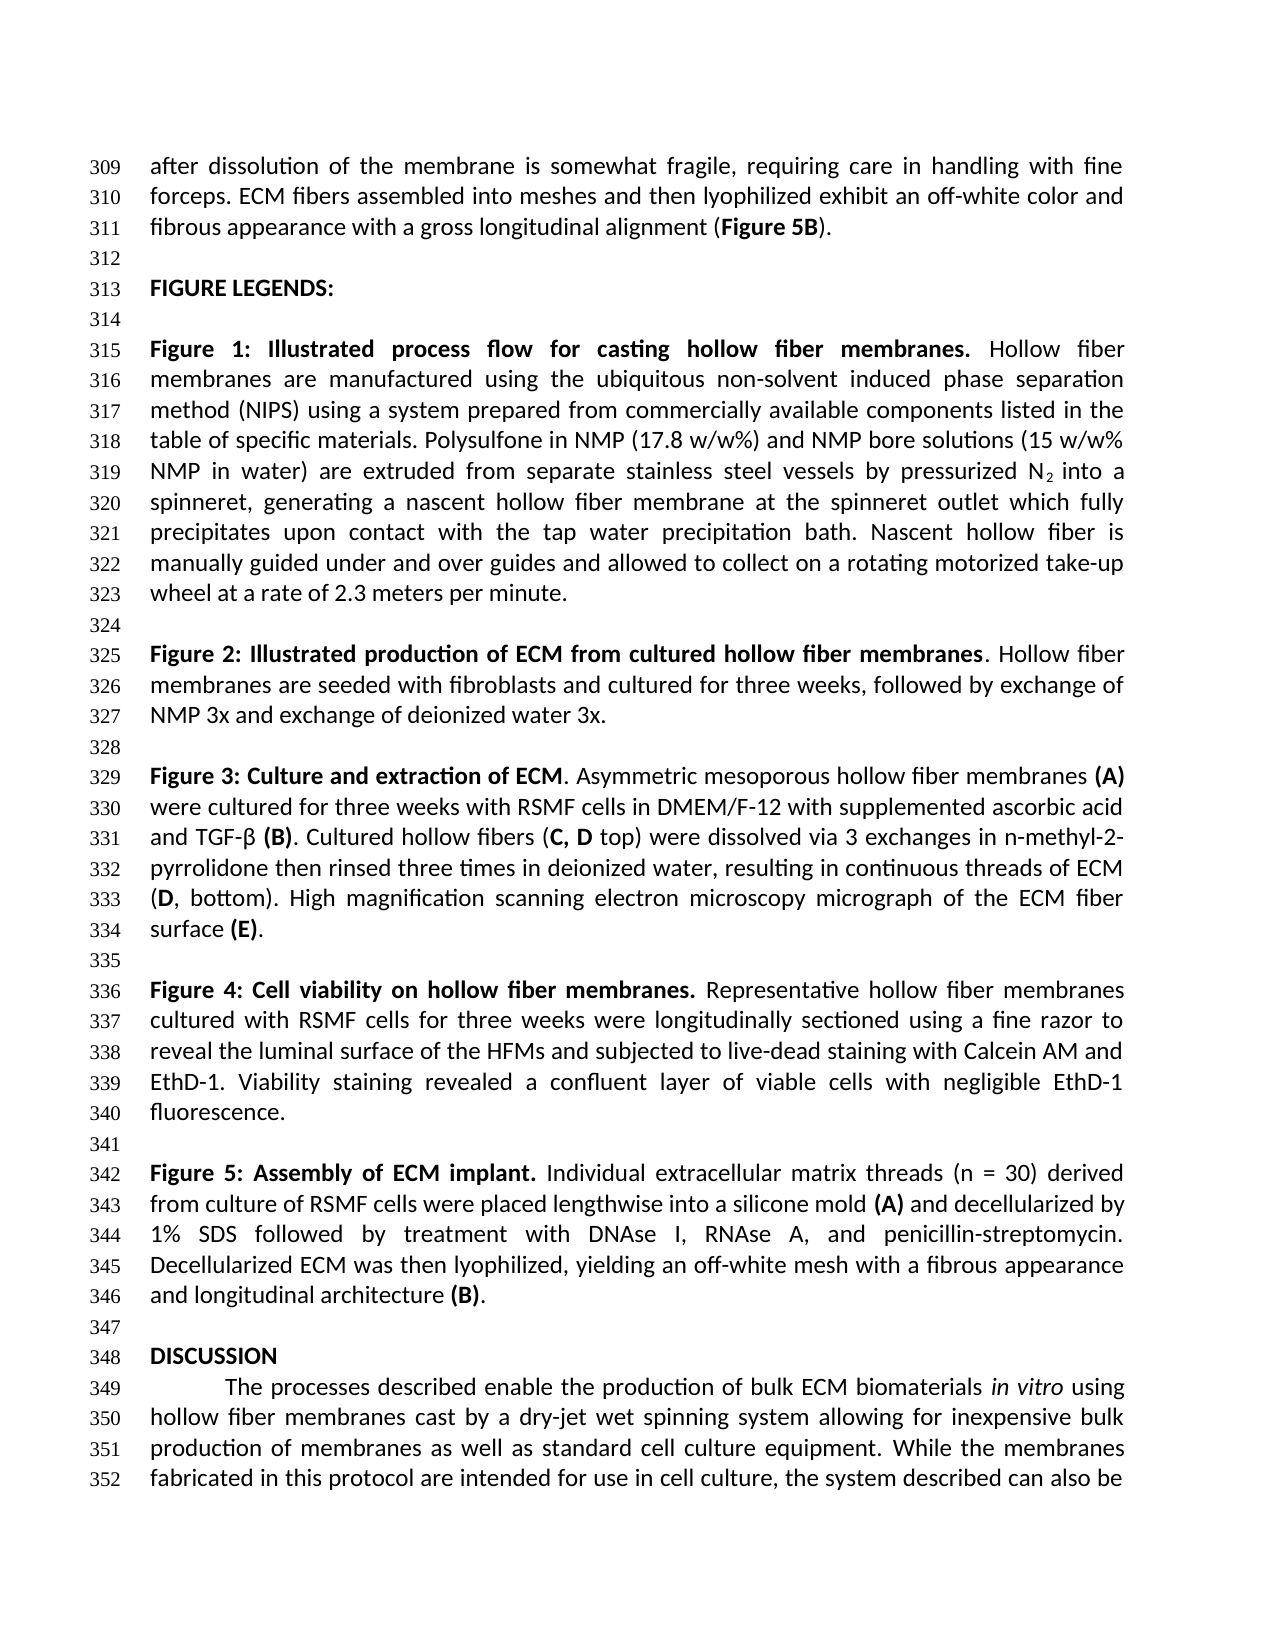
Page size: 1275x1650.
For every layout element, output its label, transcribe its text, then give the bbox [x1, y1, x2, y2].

text Figure 4: Cell viability on hollow fiber membranes. Representative hollow fiber membranes cultured with RSMF cells for three weeks were longitudinally sectioned using a fine razor to reveal the luminal surface of the HFMs and subjected to live-dead staining with Calcein AM and EthD-1. Viability staining revealed a confluent layer of viable cells with negligible EthD-1 fluorescence. [150, 974, 1125, 1127]
text Figure 2: Illustrated production of ECM from cultured hollow fiber membranes. Hollow fiber membranes are seeded with fibroblasts and cultured for three weeks, followed by exchange of NMP 3x and exchange of deionized water 3x. [150, 638, 1125, 730]
text DISCUSSION [150, 1340, 1125, 1371]
text FIGURE LEGENDS: [150, 272, 1125, 303]
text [150, 1371, 1125, 1493]
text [150, 150, 1125, 242]
text Figure 1: Illustrated process flow for casting hollow fiber membranes. Hollow fiber membranes are manufactured using the ubiquitous non-solvent induced phase separation method (NIPS) using a system prepared from commercially available components listed in the table of specific materials. Polysulfone in NMP (17.8 w/w%) and NMP bore solutions (15 w/w% NMP in water) are extruded from separate stainless steel vessels by pressurized N2 into a spinneret, generating a nascent hollow fiber membrane at the spinneret outlet which fully precipitates upon contact with the tap water precipitation bath. Nascent hollow fiber is manually guided under and over guides and allowed to collect on a rotating motorized take-up wheel at a rate of 2.3 meters per minute. [150, 333, 1125, 608]
text Figure 3: Culture and extraction of ECM. Asymmetric mesoporous hollow fiber membranes (A) were cultured for three weeks with RSMF cells in DMEM/F-12 with supplemented ascorbic acid and TGF-β (B). Cultured hollow fibers (C, D top) were dissolved via 3 exchanges in n-methyl-2-pyrrolidone then rinsed three times in deionized water, resulting in continuous threads of ECM (D, bottom). High magnification scanning electron microscopy micrograph of the ECM fiber surface (E). [150, 760, 1125, 943]
text Figure 5: Assembly of ECM implant. Individual extracellular matrix threads (n = 30) derived from culture of RSMF cells were placed lengthwise into a silicone mold (A) and decellularized by 1% SDS followed by treatment with DNAse I, RNAse A, and penicillin-streptomycin. Decellularized ECM was then lyophilized, yielding an off-white mesh with a fibrous appearance and longitudinal architecture (B). [150, 1157, 1125, 1310]
